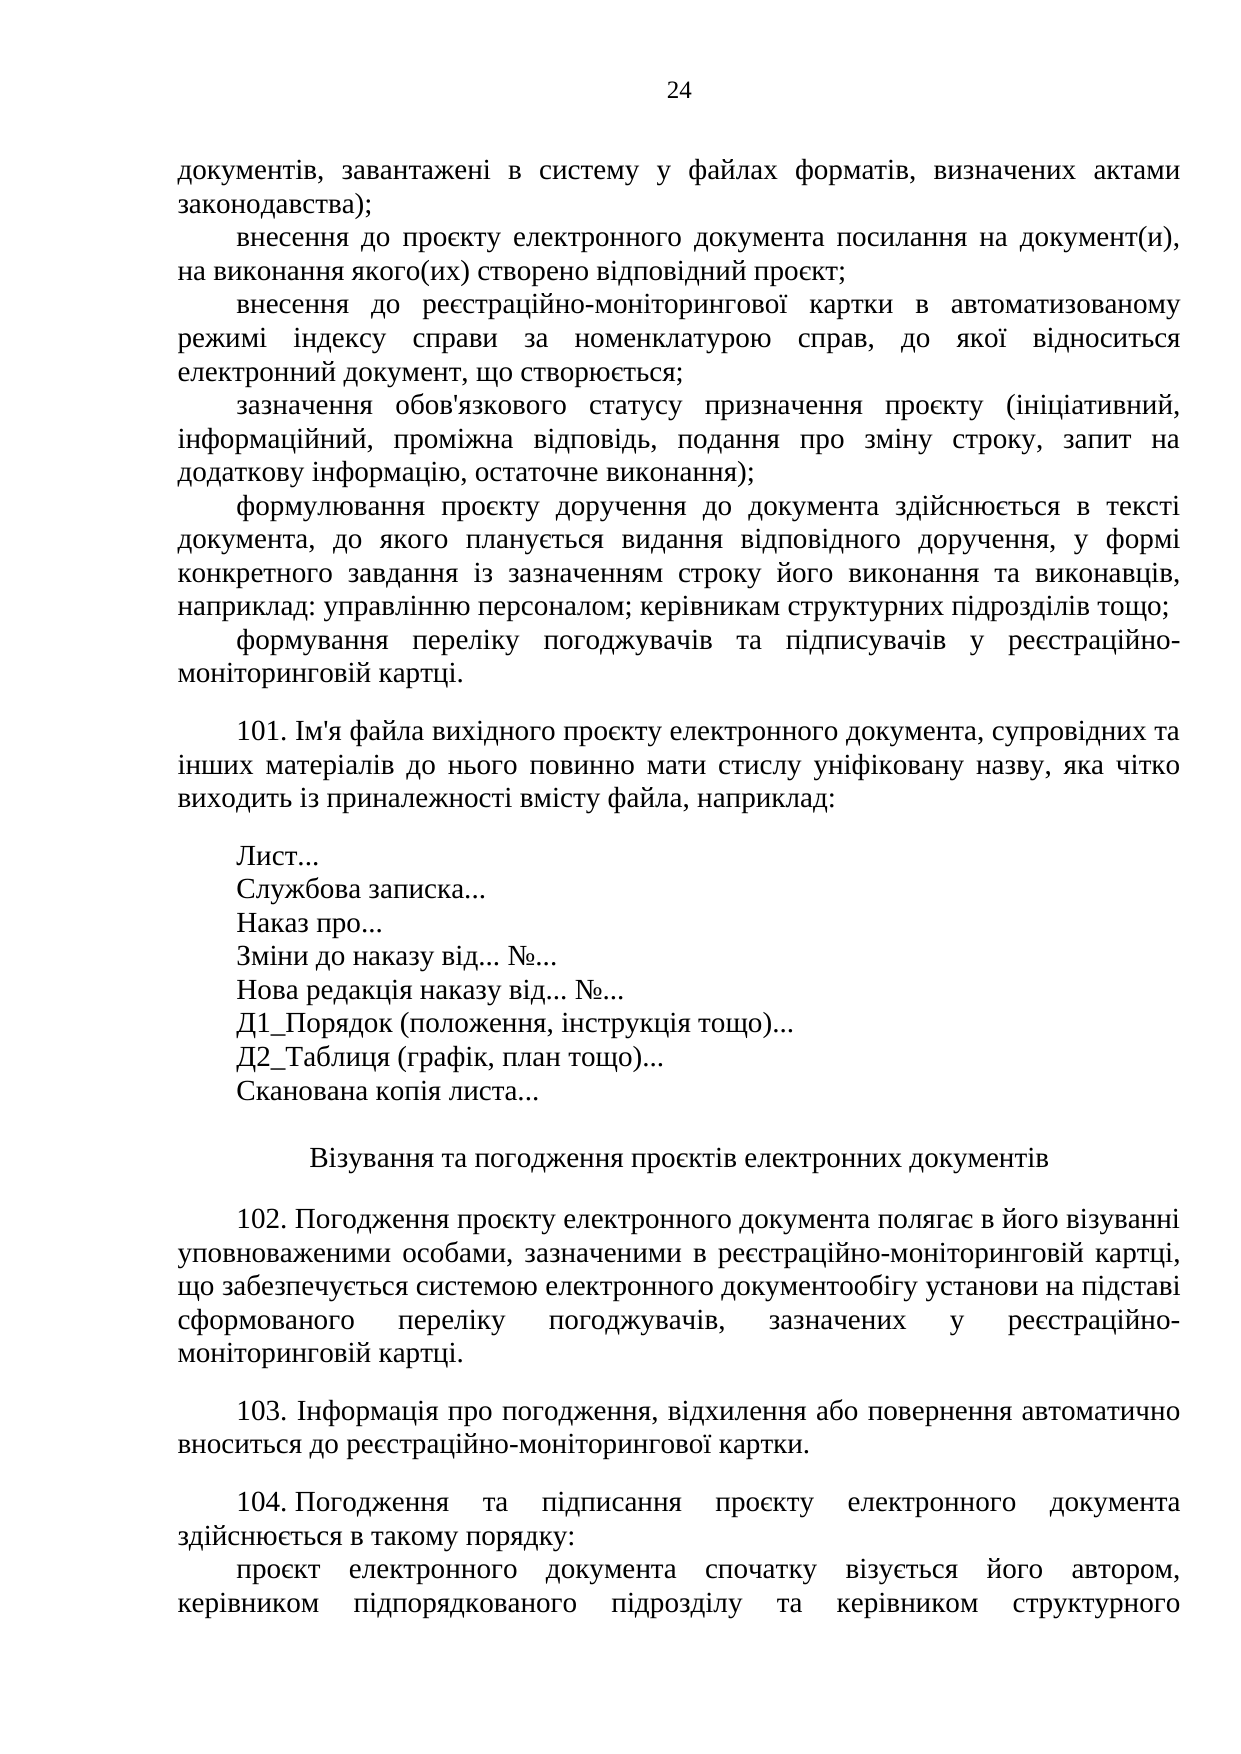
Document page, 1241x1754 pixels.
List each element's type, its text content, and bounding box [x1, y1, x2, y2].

text Д2_Таблиця (графік, план тощо)... [177, 1039, 1181, 1073]
text внесення до реєстраційно-моніторингової картки в автоматизованому режимі індексу справи за номенклатурою справ, до якої відноситься електронний документ, що створюється; [177, 287, 1181, 387]
text 101. Ім'я файла вихідного проєкту електронного документа, супровідних та інших матеріалів до нього повинно мати стислу уніфіковану назву, яка чітко виходить із приналежності вмісту файла, наприклад: [177, 713, 1181, 814]
text внесення до проєкту електронного документа посилання на документ(и), на виконання якого(их) створено відповідний проєкт; [177, 219, 1181, 287]
text Д1_Порядок (положення, інструкція тощо)... [177, 1006, 1181, 1039]
text Сканована копія листа... [177, 1073, 1181, 1106]
text 104. Погодження та підписання проєкту електронного документа здійснюється в такому порядку: [177, 1484, 1181, 1551]
text Службова записка... [177, 871, 1181, 905]
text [177, 152, 1181, 219]
text Нова редакція наказу від... №... [177, 972, 1181, 1006]
text Зміни до наказу від... №... [177, 938, 1181, 972]
text Лист... [177, 838, 1181, 871]
text 102. Погодження проєкту електронного документа полягає в його візуванні уповноваженими особами, зазначеними в реєстраційно-моніторинговій картці, що забезпечується системою електронного документообігу установи на підставі сформованого переліку погоджувачів, зазначених у реєстраційно-моніторинговій картці. [177, 1201, 1181, 1369]
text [177, 1551, 1181, 1618]
text зазначення обов'язкового статусу призначення проєкту (ініціативний, інформаційний, проміжна відповідь, подання про зміну строку, запит на додаткову інформацію, остаточне виконання); [177, 387, 1181, 488]
text Наказ про... [177, 905, 1181, 938]
text формулювання проєкту доручення до документа здійснюється в тексті документа, до якого планується видання відповідного доручення, у формі конкретного завдання із зазначенням строку його виконання та виконавців, наприклад: управлінню персоналом; керівникам структурних підрозділів тощо; [177, 488, 1181, 622]
text формування переліку погоджувачів та підписувачів у реєстраційно-моніторинговій картці. [177, 622, 1181, 689]
subtitle Візування та погодження проєктів електронних документів [177, 1140, 1181, 1173]
text 103. Інформація про погодження, відхилення або повернення автоматично вноситься до реєстраційно-моніторингової картки. [177, 1393, 1181, 1460]
